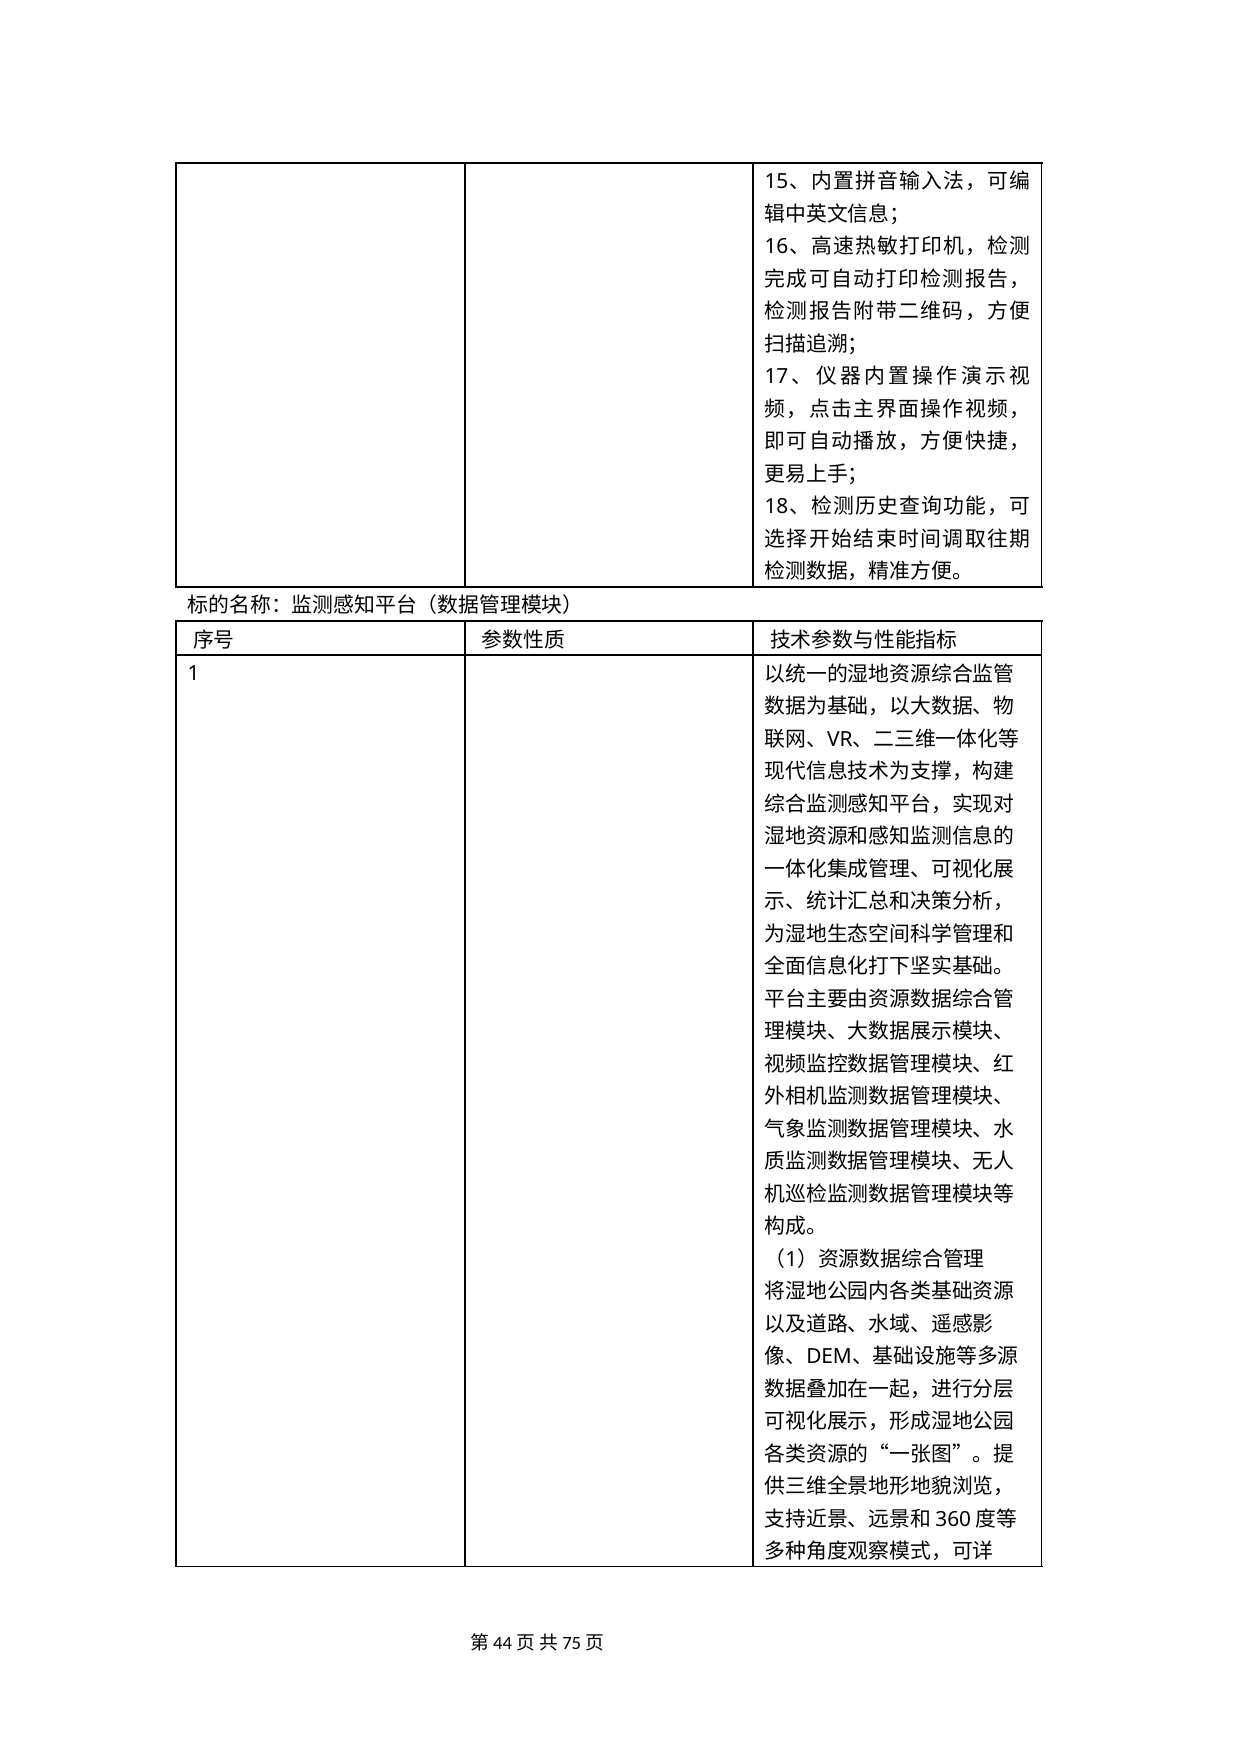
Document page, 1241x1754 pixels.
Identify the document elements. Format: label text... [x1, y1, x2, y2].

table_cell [754, 656, 1041, 1566]
text 标的名称：监测感知平台（数据管理模块） [187, 588, 1053, 620]
table_header 参数性质 [466, 622, 752, 654]
table_cell 1 [177, 656, 464, 1566]
table_header 序号 [177, 622, 464, 654]
table_cell 1 [177, 164, 464, 586]
table_cell [466, 164, 752, 586]
table_cell [466, 656, 752, 1566]
table_header 技术参数与性能指标 [754, 622, 1041, 654]
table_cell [754, 164, 1041, 586]
